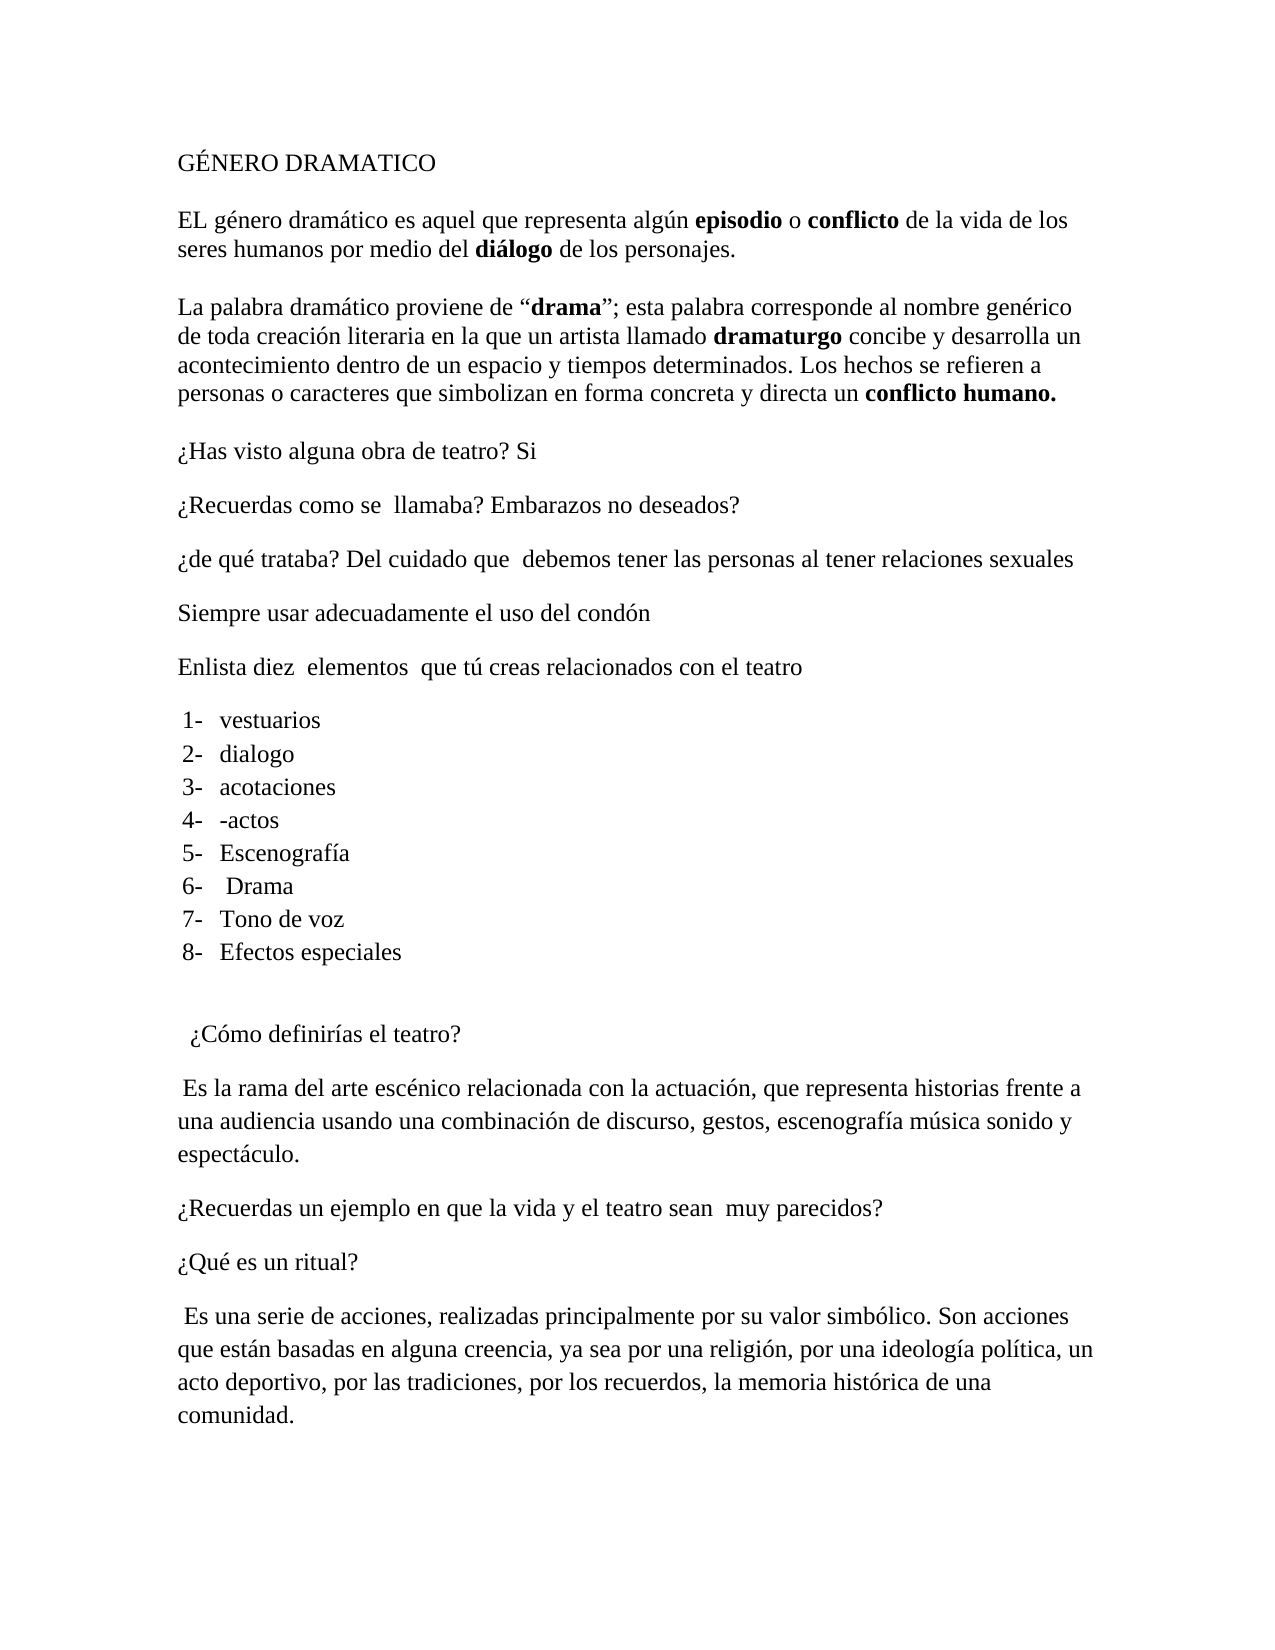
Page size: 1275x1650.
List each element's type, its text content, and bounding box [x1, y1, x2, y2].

text La palabra dramático proviene de “drama”; esta palabra corresponde al nombre genérico de toda creación literaria en la que un artista llamado dramaturgo concibe y desarrolla un acontecimiento dentro de un espacio y tiempos determinados. Los hechos se refieren a personas o caracteres que simbolizan en forma concreta y directa un conflicto humano. [177, 292, 1098, 407]
list vestuarios [182, 706, 1098, 734]
text Siempre usar adecuadamente el uso del condón [177, 598, 1098, 627]
text ¿Recuerdas un ejemplo en que la vida y el teatro sean muy parecidos? [177, 1193, 1098, 1222]
text Es una serie de acciones, realizadas principalmente por su valor simbólico. Son acciones que están basadas en alguna creencia, ya sea por una religión, por una ideología política, un acto deportivo, por las tradiciones, por los recuerdos, la memoria histórica de una comunidad. [177, 1301, 1098, 1429]
text ¿Has visto alguna obra de teatro? Si [177, 436, 1098, 465]
list Efectos especiales [182, 937, 1098, 966]
text GÉNERO DRAMATICO [177, 148, 1098, 176]
list dialogo [182, 739, 1098, 767]
text Enlista diez elementos que tú creas relacionados con el teatro [177, 652, 1098, 681]
list -actos [182, 805, 1098, 833]
list Drama [182, 871, 1098, 899]
text ¿Cómo definirías el teatro? [177, 1019, 1098, 1048]
text EL género dramático es aquel que representa algún episodio o conflicto de la vida de los seres humanos por medio del diálogo de los personajes. [177, 206, 1098, 263]
list acotaciones [182, 772, 1098, 800]
text ¿Recuerdas como se llamaba? Embarazos no deseados? [177, 490, 1098, 519]
text Es la rama del arte escénico relacionada con la actuación, que representa historias frente a una audiencia usando una combinación de discurso, gestos, escenografía música sonido y espectáculo. [177, 1073, 1098, 1168]
list Tono de voz [182, 904, 1098, 932]
list Escenografía [182, 838, 1098, 866]
text ¿Qué es un ritual? [177, 1247, 1098, 1276]
text ¿de qué trataba? Del cuidado que debemos tener las personas al tener relaciones sexuales [177, 544, 1098, 573]
